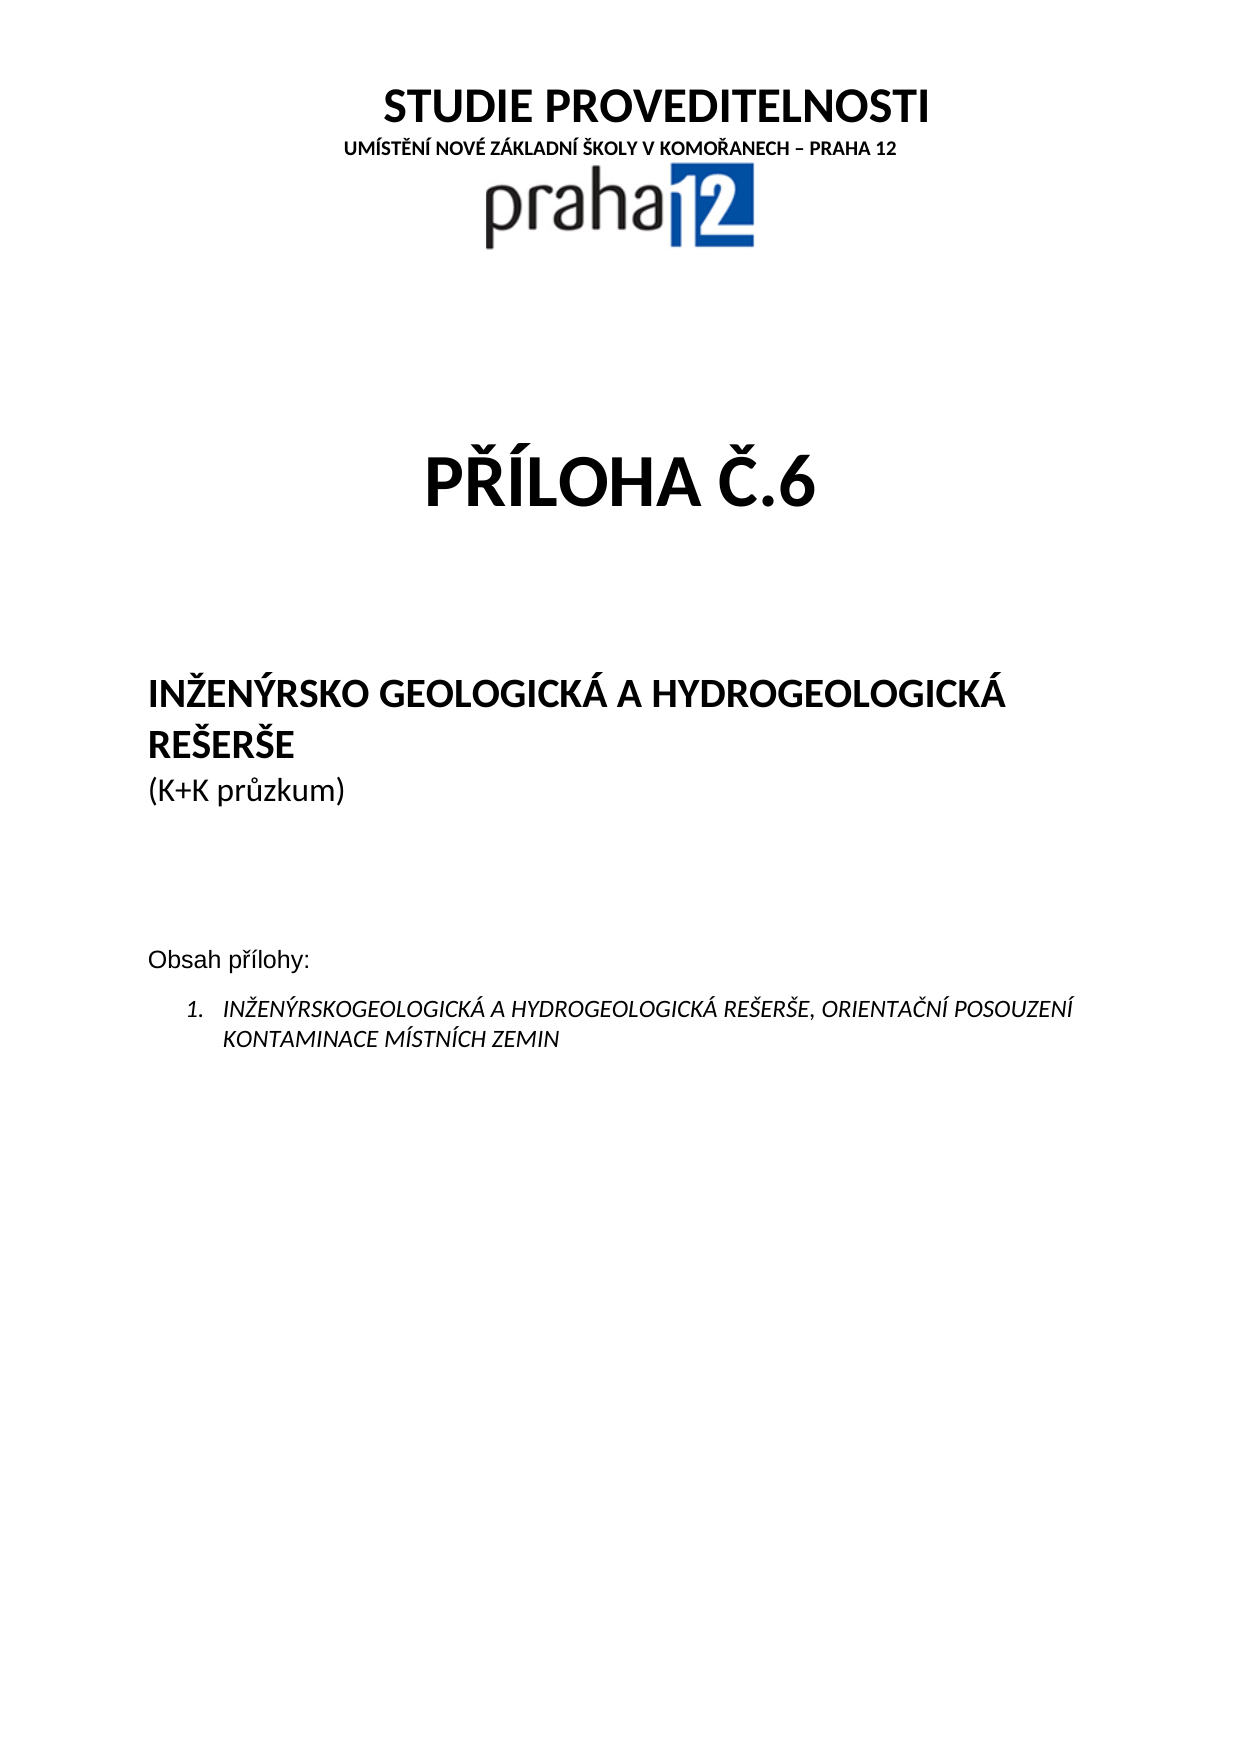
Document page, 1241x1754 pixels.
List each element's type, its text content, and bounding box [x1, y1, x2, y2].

picture [485, 160, 755, 251]
text (K+K průzkum) [148, 769, 1093, 810]
text INŽENÝRSKO GEOLOGICKÁ A HYDROGEOLOGICKÁ REŠERŠE [148, 667, 1093, 769]
text Obsah přílohy: [148, 945, 1093, 974]
text PŘÍLOHA Č.6 [148, 433, 1093, 525]
list INŽENÝRSKOGEOLOGICKÁ A HYDROGEOLOGICKÁ REŠERŠE, ORIENTAČNÍ POSOUZENÍ KONTAMINACE MÍSTNÍCH ZEMIN [185, 993, 1093, 1054]
